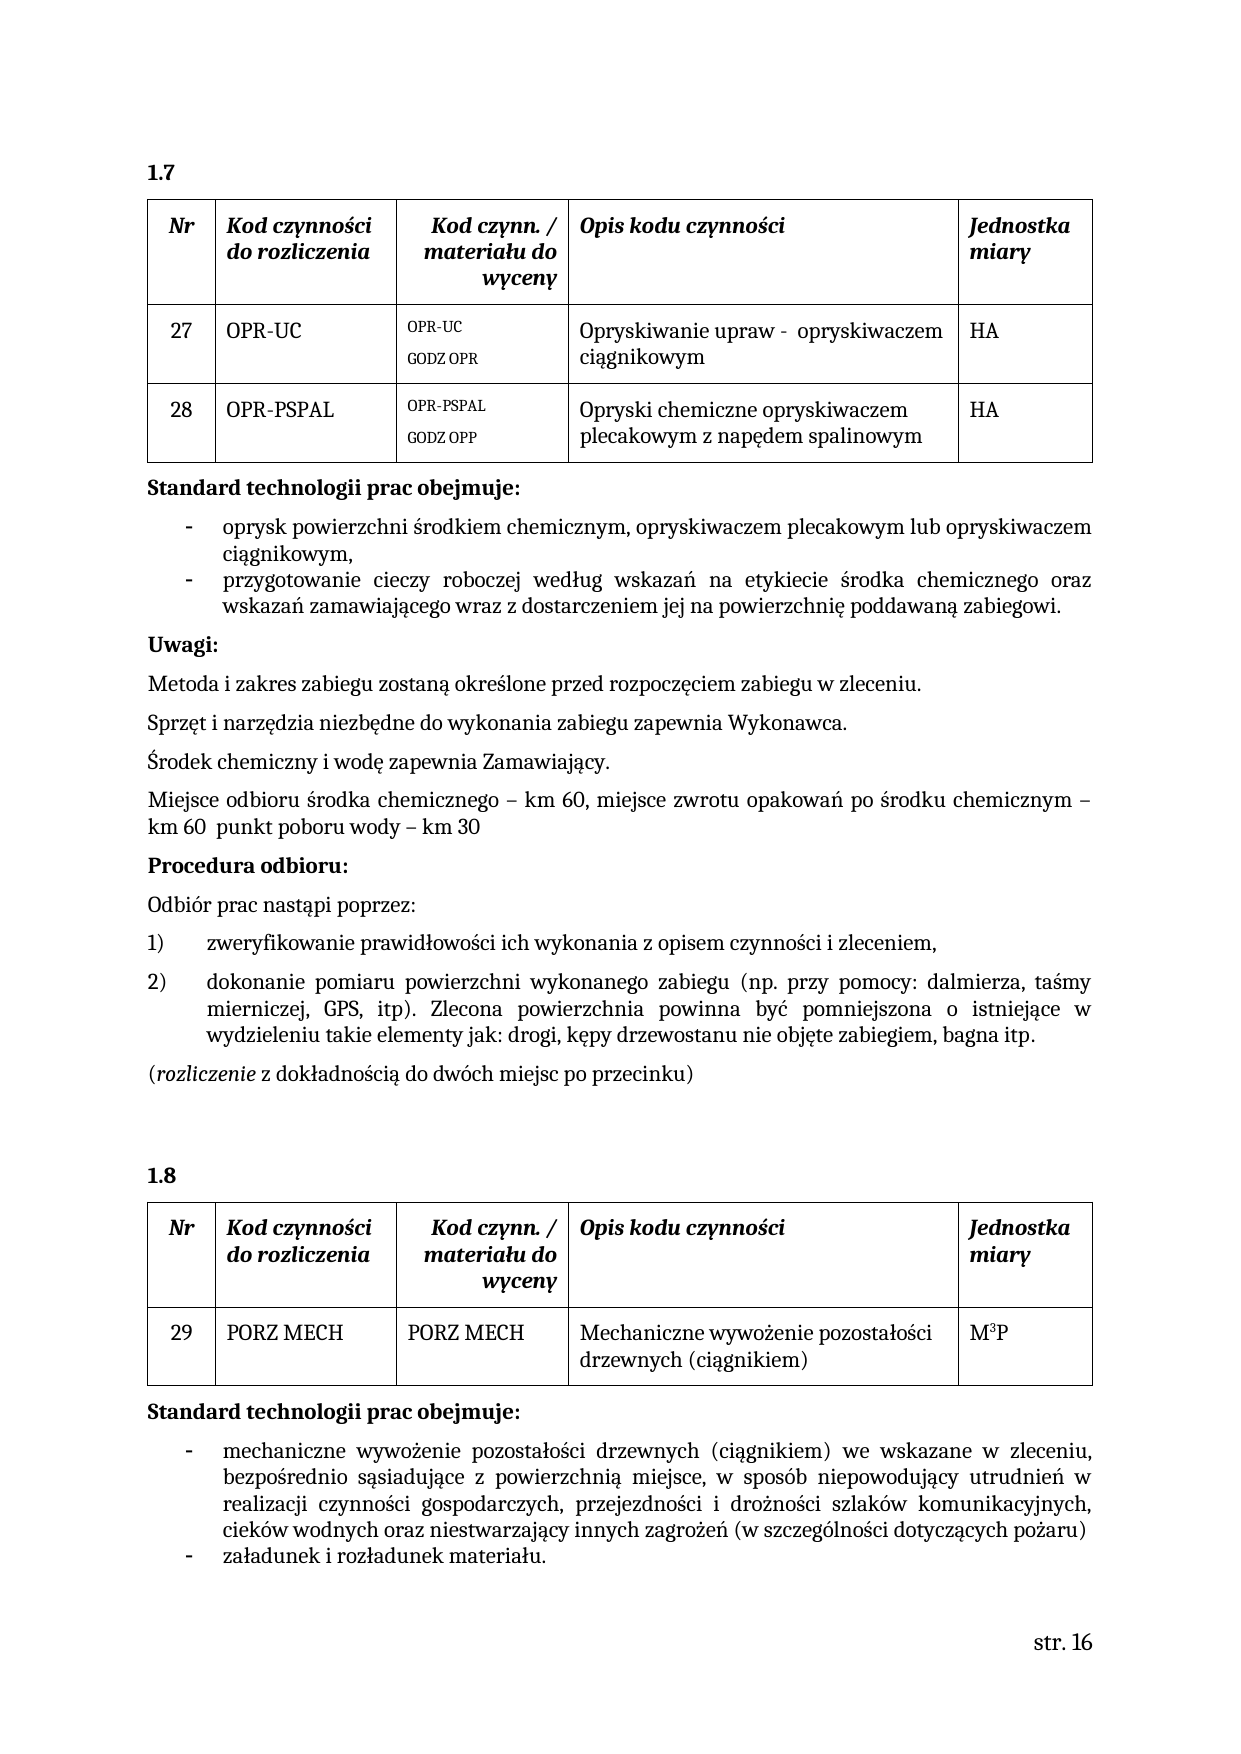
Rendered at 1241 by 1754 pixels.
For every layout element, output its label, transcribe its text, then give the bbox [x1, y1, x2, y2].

text Standard technologii prac obejmuje: [148, 475, 1093, 501]
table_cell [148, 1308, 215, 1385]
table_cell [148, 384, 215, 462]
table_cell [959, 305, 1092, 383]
text Sprzęt i narzędzia niezbędne do wykonania zabiegu zapewnia Wykonawca. [148, 709, 1093, 736]
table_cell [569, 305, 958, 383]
list oprysk powierzchni środkiem chemicznym, opryskiwaczem plecakowym lub opryskiwaczem ciągnikowym, [185, 514, 1093, 567]
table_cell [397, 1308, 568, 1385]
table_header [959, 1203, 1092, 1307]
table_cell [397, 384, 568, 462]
text (rozliczenie z dokładnością do dwóch miejsc po przecinku) [148, 1061, 1093, 1087]
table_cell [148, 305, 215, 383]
list załadunek i rozładunek materiału. [185, 1543, 1093, 1569]
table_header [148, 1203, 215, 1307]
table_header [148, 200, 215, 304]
text Środek chemiczny i wodę zapewnia Zamawiający. [148, 748, 1093, 775]
text Procedura odbioru: [148, 852, 1093, 879]
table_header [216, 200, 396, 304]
text Metoda i zakres zabiegu zostaną określone przed rozpoczęciem zabiegu w zleceniu. [148, 671, 1093, 697]
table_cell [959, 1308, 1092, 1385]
text 1.7 [148, 160, 1093, 186]
text Odbiór prac nastąpi poprzez: [148, 891, 1093, 918]
text Standard technologii prac obejmuje: [148, 1399, 1093, 1425]
text 1) zweryfikowanie prawidłowości ich wykonania z opisem czynności i zleceniem, [148, 930, 1093, 957]
text Miejsce odbioru środka chemicznego – km 60, miejsce zwrotu opakowań po środku chemicznym – km 60 punkt poboru wody – km 30 [148, 787, 1093, 840]
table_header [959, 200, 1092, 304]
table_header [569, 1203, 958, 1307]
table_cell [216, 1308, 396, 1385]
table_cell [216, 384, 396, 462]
list przygotowanie cieczy roboczej według wskazań na etykiecie środka chemicznego oraz wskazań zamawiającego wraz z dostarczeniem jej na powierzchnię poddawaną zabiegowi. [185, 567, 1093, 619]
text Uwagi: [148, 632, 1093, 658]
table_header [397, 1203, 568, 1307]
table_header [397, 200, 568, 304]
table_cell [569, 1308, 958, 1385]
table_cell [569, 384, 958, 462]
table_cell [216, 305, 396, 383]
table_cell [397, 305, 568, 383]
text 1.8 [148, 1163, 1093, 1189]
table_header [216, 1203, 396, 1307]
text 2) dokonanie pomiaru powierzchni wykonanego zabiegu (np. przy pomocy: dalmierza, taśmy mierniczej, GPS, itp). Zlecona powierzchnia powinna być pomniejszona o istniejące w wydzieleniu takie elementy jak: drogi, kępy drzewostanu nie objęte zabiegiem, bagna itp. [148, 969, 1093, 1048]
list mechaniczne wywożenie pozostałości drzewnych (ciągnikiem) we wskazane w zleceniu, bezpośrednio sąsiadujące z powierzchnią miejsce, w sposób niepowodujący utrudnień w realizacji czynności gospodarczych, przejezdności i drożności szlaków komunikacyjnych, cieków wodnych oraz niestwarzający innych zagrożeń (w szczególności dotyczących pożaru) [185, 1438, 1093, 1543]
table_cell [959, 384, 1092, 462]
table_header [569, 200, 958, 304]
